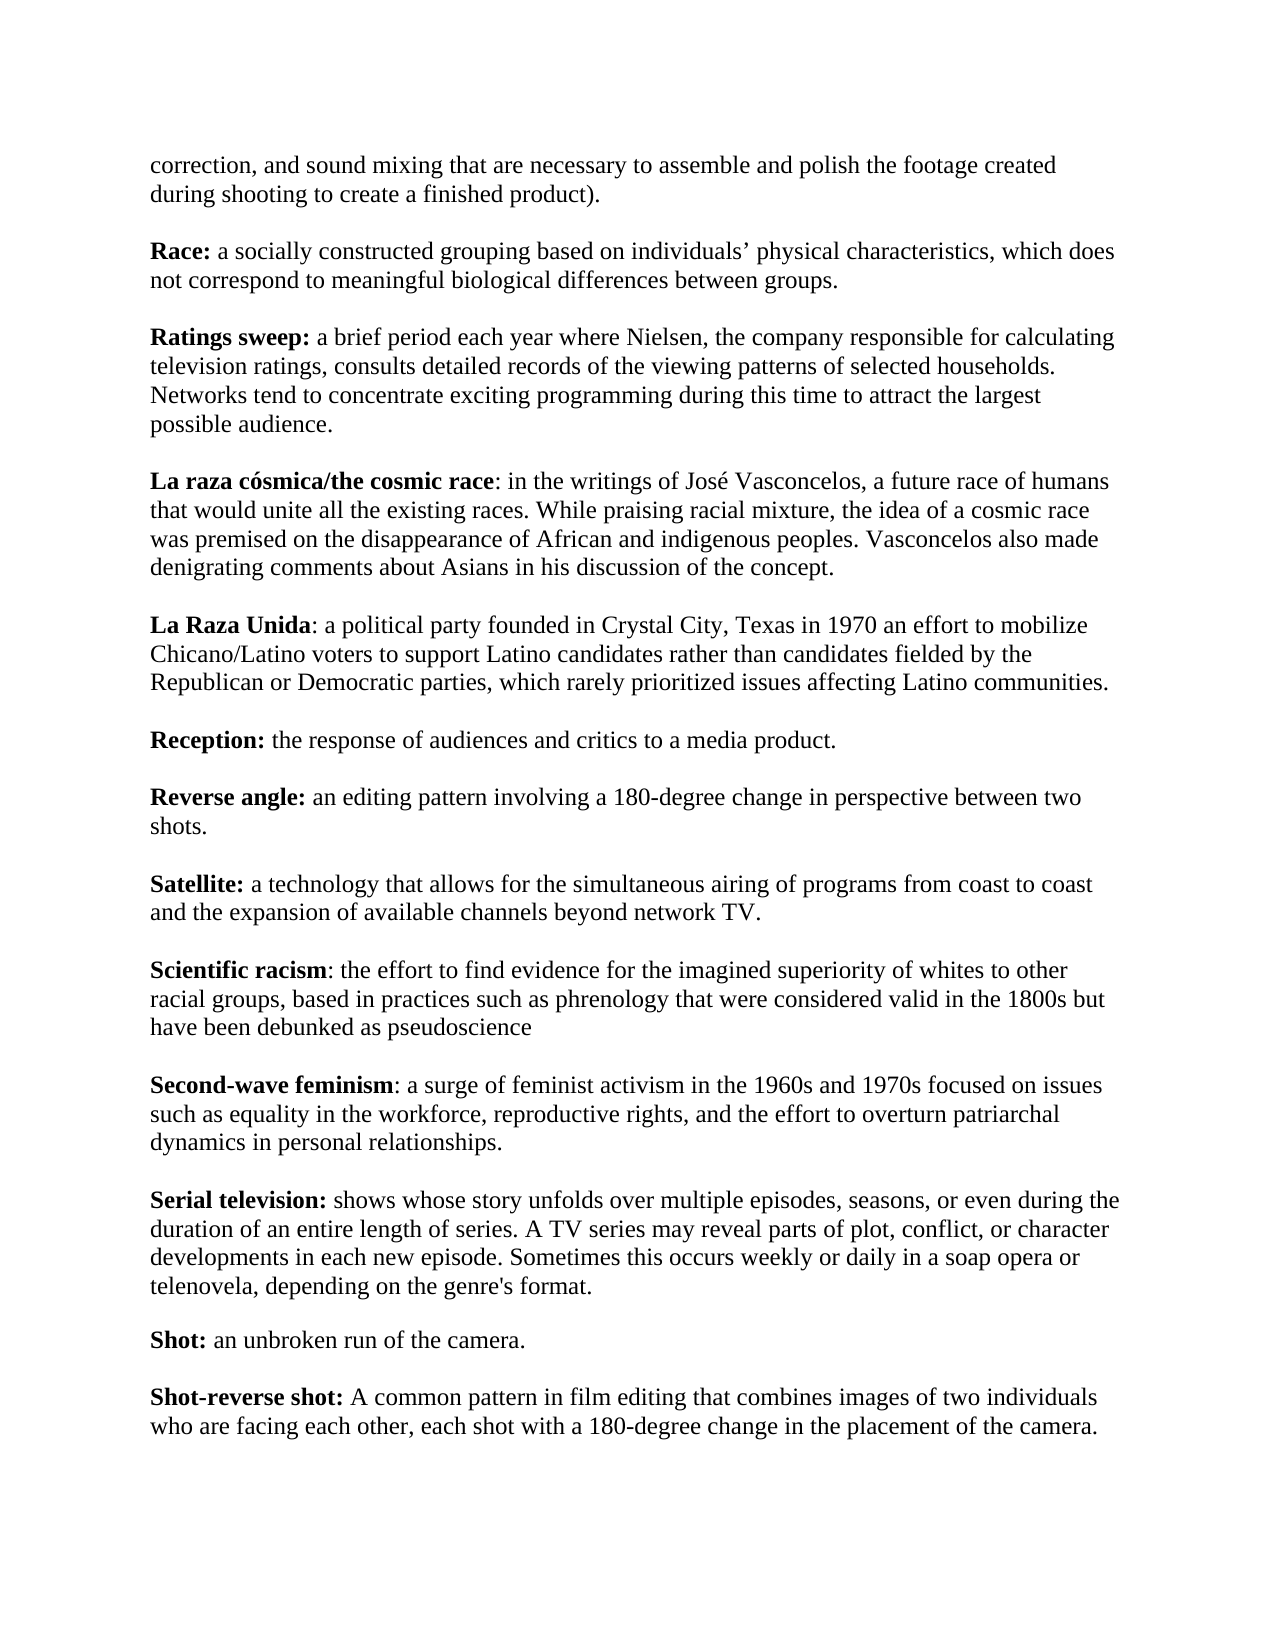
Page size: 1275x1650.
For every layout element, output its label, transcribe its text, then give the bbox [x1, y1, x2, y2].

text Second-wave feminism: a surge of feminist activism in the 1960s and 1970s focused on issues such as equality in the workforce, reproductive rights, and the effort to overturn patriarchal dynamics in personal relationships. [150, 1070, 1125, 1156]
text Shot-reverse shot: A common pattern in film editing that combines images of two individuals who are facing each other, each shot with a 180-degree change in the placement of the camera. [150, 1382, 1125, 1440]
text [150, 150, 1125, 207]
text Race: a socially constructed grouping based on individuals’ physical characteristics, which does not correspond to meaningful biological differences between groups. [150, 236, 1125, 294]
text Shot: an unbroken run of the camera. [150, 1325, 1125, 1354]
text La raza cósmica/the cosmic race: in the writings of José Vasconcelos, a future race of humans that would unite all the existing races. While praising racial mixture, the idea of a cosmic race was premised on the disappearance of African and indigenous peoples. Vasconcelos also made denigrating comments about Asians in his discussion of the concept. [150, 466, 1125, 581]
text Reverse angle: an editing pattern involving a 180-degree change in perspective between two shots. [150, 782, 1125, 840]
text Reception: the response of audiences and critics to a media product. [150, 725, 1125, 754]
text Serial television: shows whose story unfolds over multiple episodes, seasons, or even during the duration of an entire length of series. A TV series may reveal parts of plot, conflict, or character developments in each new episode. Sometimes this occurs weekly or daily in a soap opera or telenovela, depending on the genre's format. [150, 1185, 1125, 1300]
text Scientific racism: the effort to find evidence for the imagined superiority of whites to other racial groups, based in practices such as phrenology that were considered valid in the 1800s but have been debunked as pseudoscience [150, 955, 1125, 1041]
text Ratings sweep: a brief period each year where Nielsen, the company responsible for calculating television ratings, consults detailed records of the viewing patterns of selected households. Networks tend to concentrate exciting programming during this time to attract the largest possible audience. [150, 322, 1125, 437]
text La Raza Unida: a political party founded in Crystal City, Texas in 1970 an effort to mobilize Chicano/Latino voters to support Latino candidates rather than candidates fielded by the Republican or Democratic parties, which rarely prioritized issues affecting Latino communities. [150, 610, 1125, 696]
text Satellite: a technology that allows for the simultaneous airing of programs from coast to coast and the expansion of available channels beyond network TV. [150, 869, 1125, 926]
